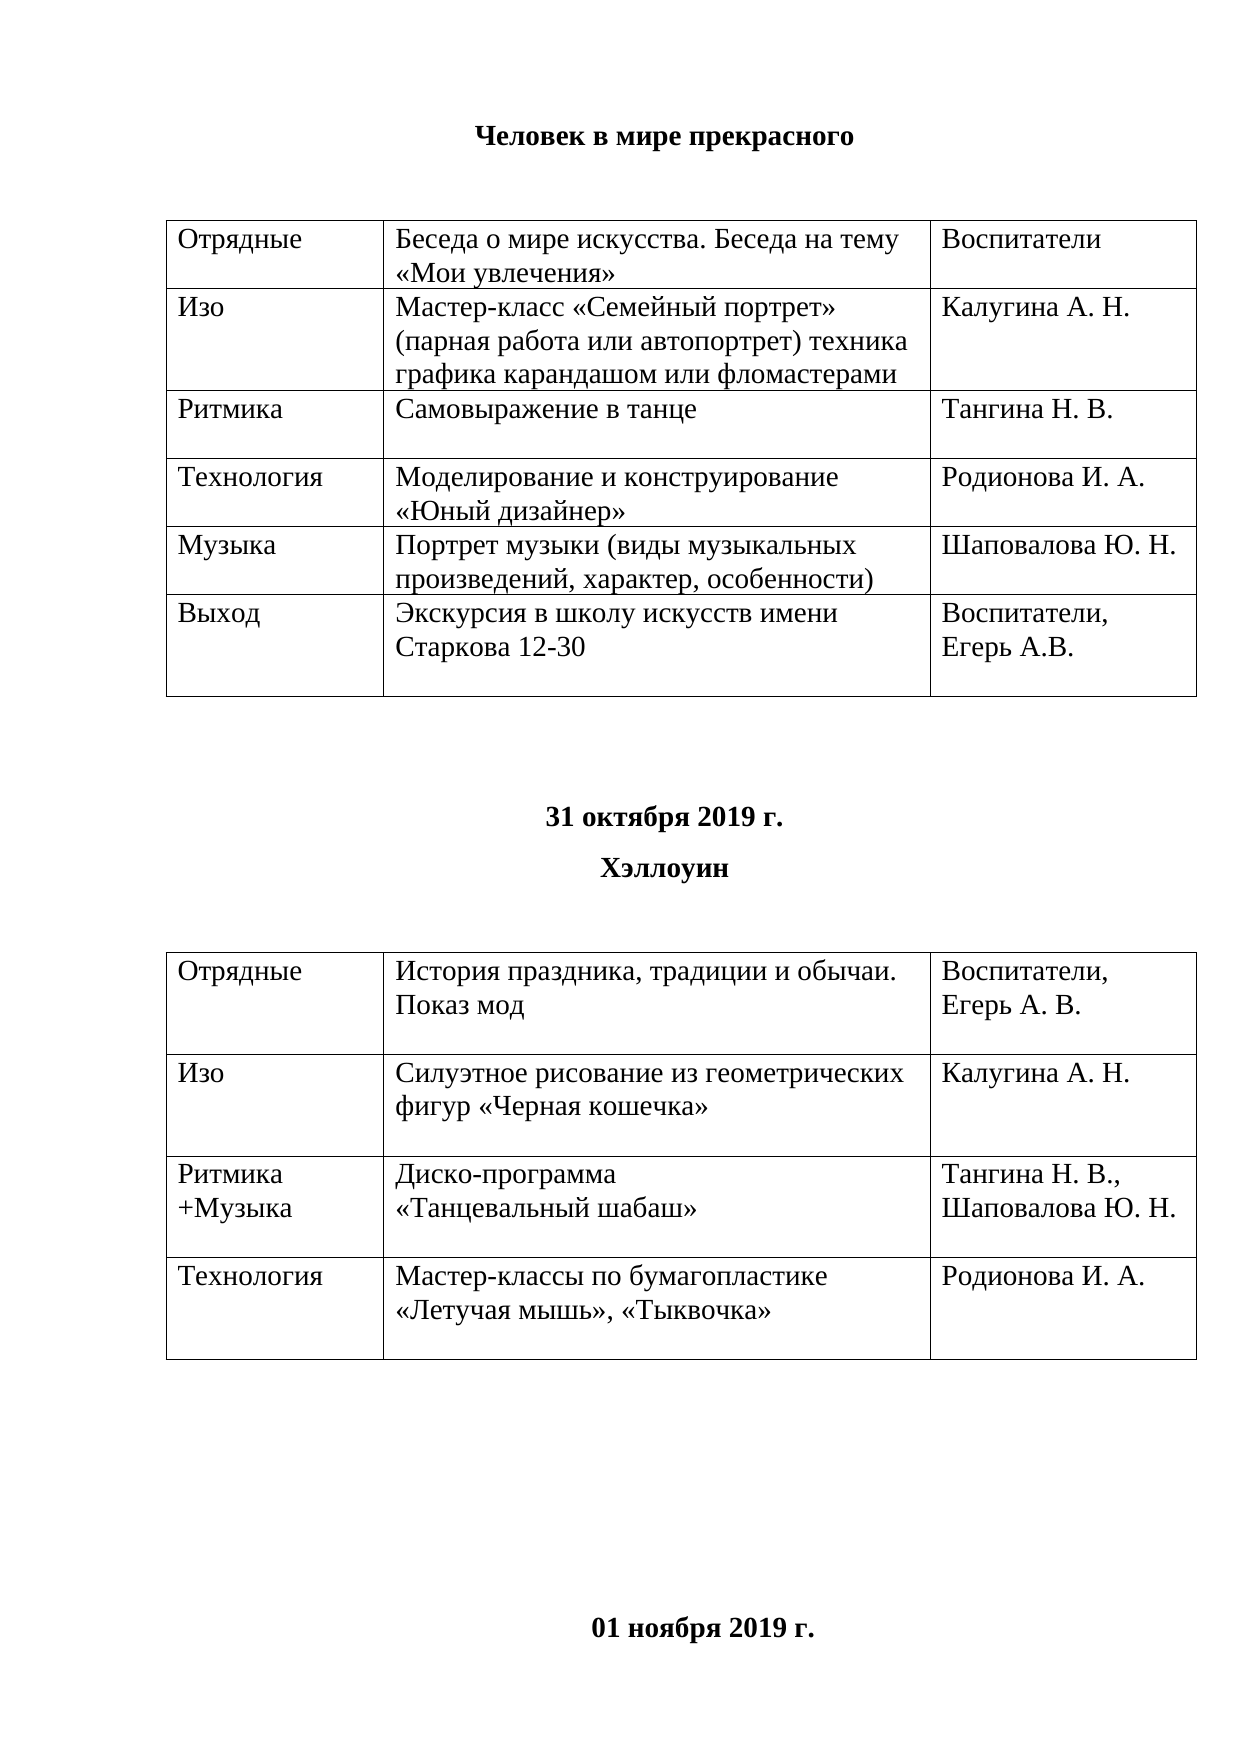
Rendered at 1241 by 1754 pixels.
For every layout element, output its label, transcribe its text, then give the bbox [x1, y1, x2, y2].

table_cell Технология [167, 459, 383, 526]
table_header Отрядные [167, 953, 383, 1054]
text Человек в мире прекрасного [177, 118, 1152, 152]
text Хэллоуин [177, 850, 1152, 884]
table_cell Шаповалова Ю. Н. [931, 527, 1196, 594]
text 01 ноября 2019 г. [177, 1610, 1152, 1643]
table_cell Родионова И. А. [931, 1258, 1196, 1359]
table_cell Портрет музыки (виды музыкальных произведений, характер, особенности) [384, 527, 930, 594]
table_cell Мастер-класс «Семейный портрет» (парная работа или автопортрет) техника графика карандашом или фломастерами [384, 289, 930, 390]
table_cell Ритмика [167, 391, 383, 458]
table_header Беседа о мире искусства. Беседа на тему «Мои увлечения» [384, 221, 930, 288]
table_cell Калугина А. Н. [931, 1055, 1196, 1156]
table_cell Технология [167, 1258, 383, 1359]
table_cell Изо [167, 1055, 383, 1156]
table_cell Экскурсия в школу искусств имени Старкова 12-30 [384, 595, 930, 696]
table_cell Изо [167, 289, 383, 390]
table_cell Калугина А. Н. [931, 289, 1196, 390]
table_cell Силуэтное рисование из геометрических фигур «Черная кошечка» [384, 1055, 930, 1156]
table_header Отрядные [167, 221, 383, 288]
table_header Воспитатели [931, 221, 1196, 288]
text 31 октября 2019 г. [177, 799, 1152, 833]
table_cell Родионова И. А. [931, 459, 1196, 526]
table_header Воспитатели, Егерь А. В. [931, 953, 1196, 1054]
table_cell Музыка [167, 527, 383, 594]
table_cell Тангина Н. В. [931, 391, 1196, 458]
table_cell Мастер-классы по бумагопластике «Летучая мышь», «Тыквочка» [384, 1258, 930, 1359]
table_cell Тангина Н. В., Шаповалова Ю. Н. [931, 1157, 1196, 1257]
table_cell Моделирование и конструирование «Юный дизайнер» [384, 459, 930, 526]
table_cell Ритмика +Музыка [167, 1157, 383, 1257]
table_cell Воспитатели, Егерь А.В. [931, 595, 1196, 696]
table_cell Самовыражение в танце [384, 391, 930, 458]
table_header История праздника, традиции и обычаи. Показ мод [384, 953, 930, 1054]
table_cell Выход [167, 595, 383, 696]
table_cell Диско-программа «Танцевальный шабаш» [384, 1157, 930, 1257]
